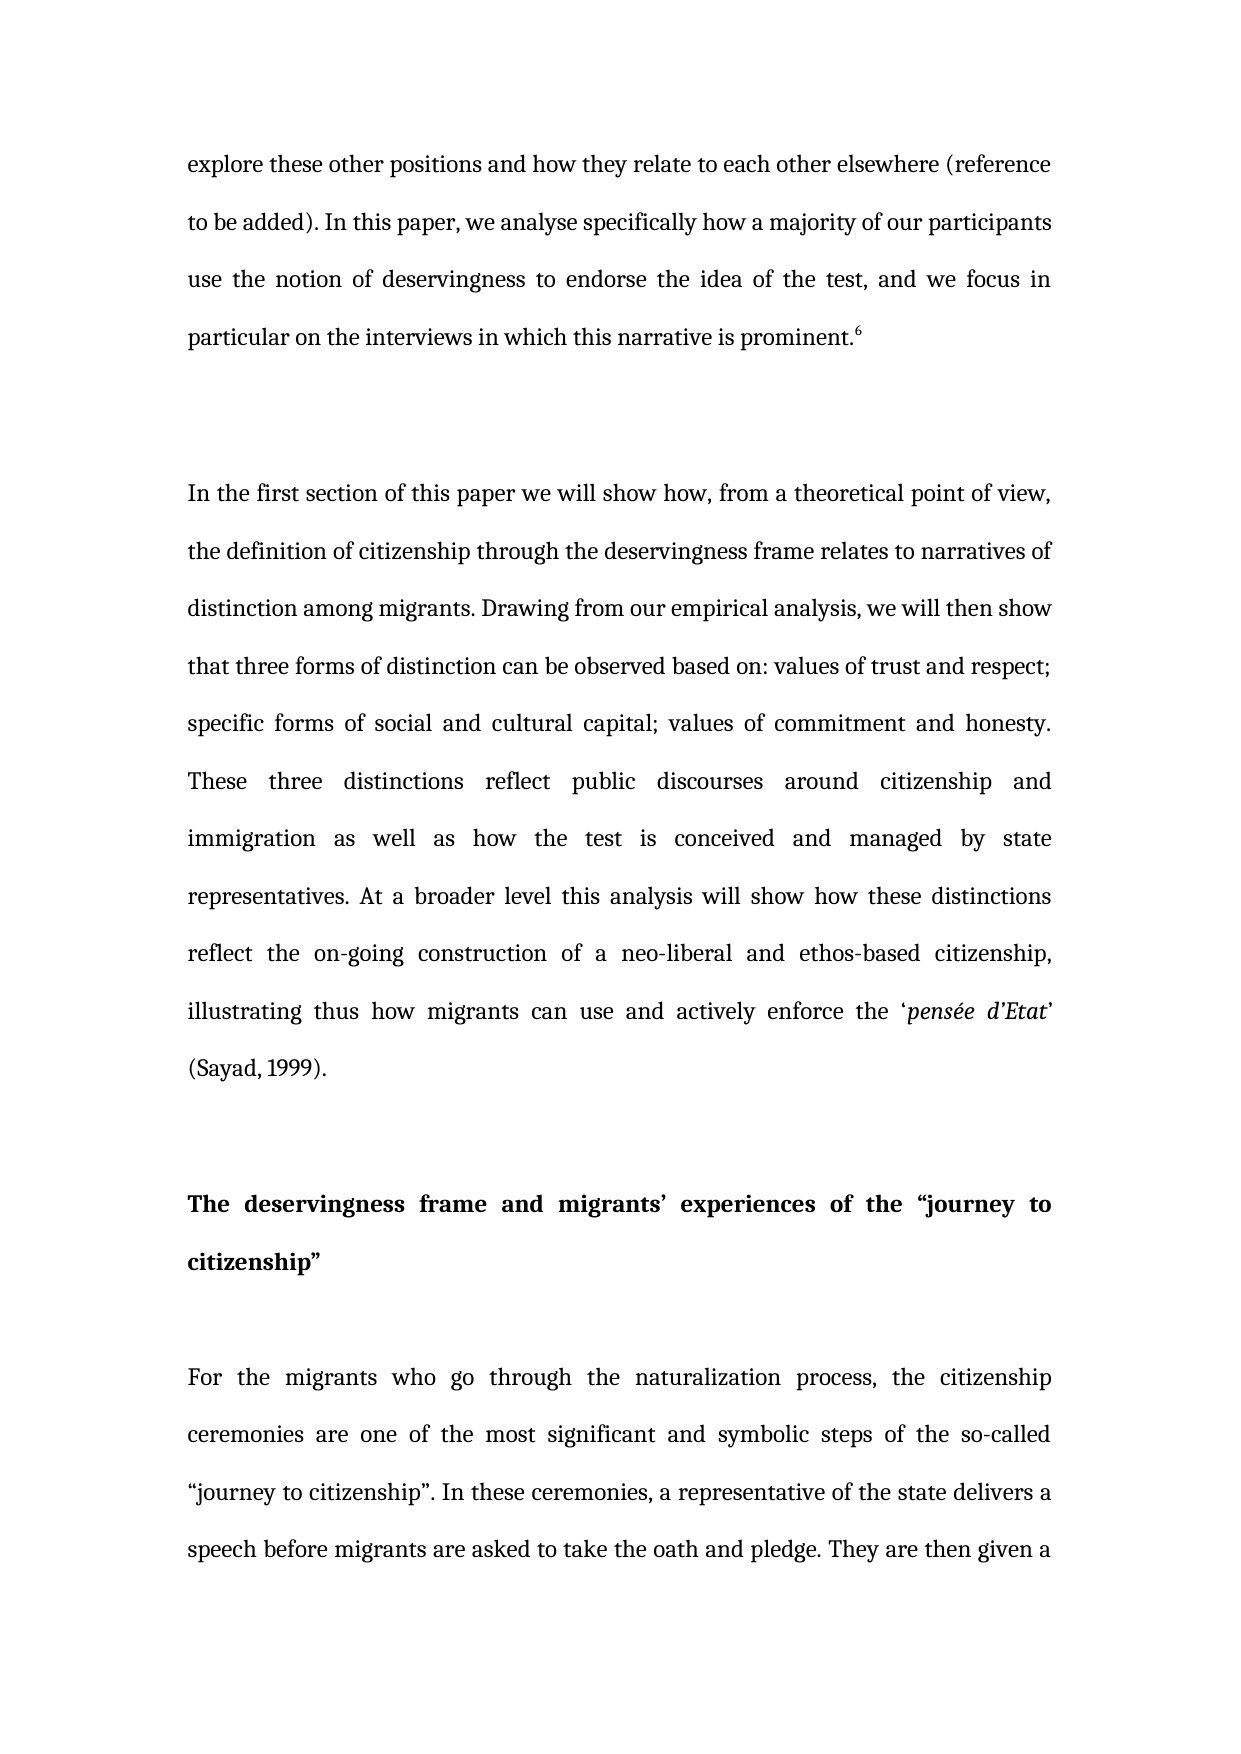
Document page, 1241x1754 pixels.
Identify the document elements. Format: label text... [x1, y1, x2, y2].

text In the first section of this paper we will show how, from a theoretical point of view, the definition of citizenship through the deservingness frame relates to narratives of distinction among migrants. Drawing from our empirical analysis, we will then show that three forms of distinction can be observed based on: values of trust and respect; specific forms of social and cultural capital; values of commitment and honesty. These three distinctions reflect public discourses around citizenship and immigration as well as how the test is conceived and managed by state representatives. At a broader level this analysis will show how these distinctions reflect the on-going construction of a neo-liberal and ethos-based citizenship, illustrating thus how migrants can use and actively enforce the ‘pensée d’Etat’ (Sayad, 1999). [187, 479, 1053, 1083]
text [187, 150, 1053, 351]
text The deservingness frame and migrants’ experiences of the “journey to citizenship” [187, 1190, 1053, 1276]
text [187, 1362, 1053, 1564]
